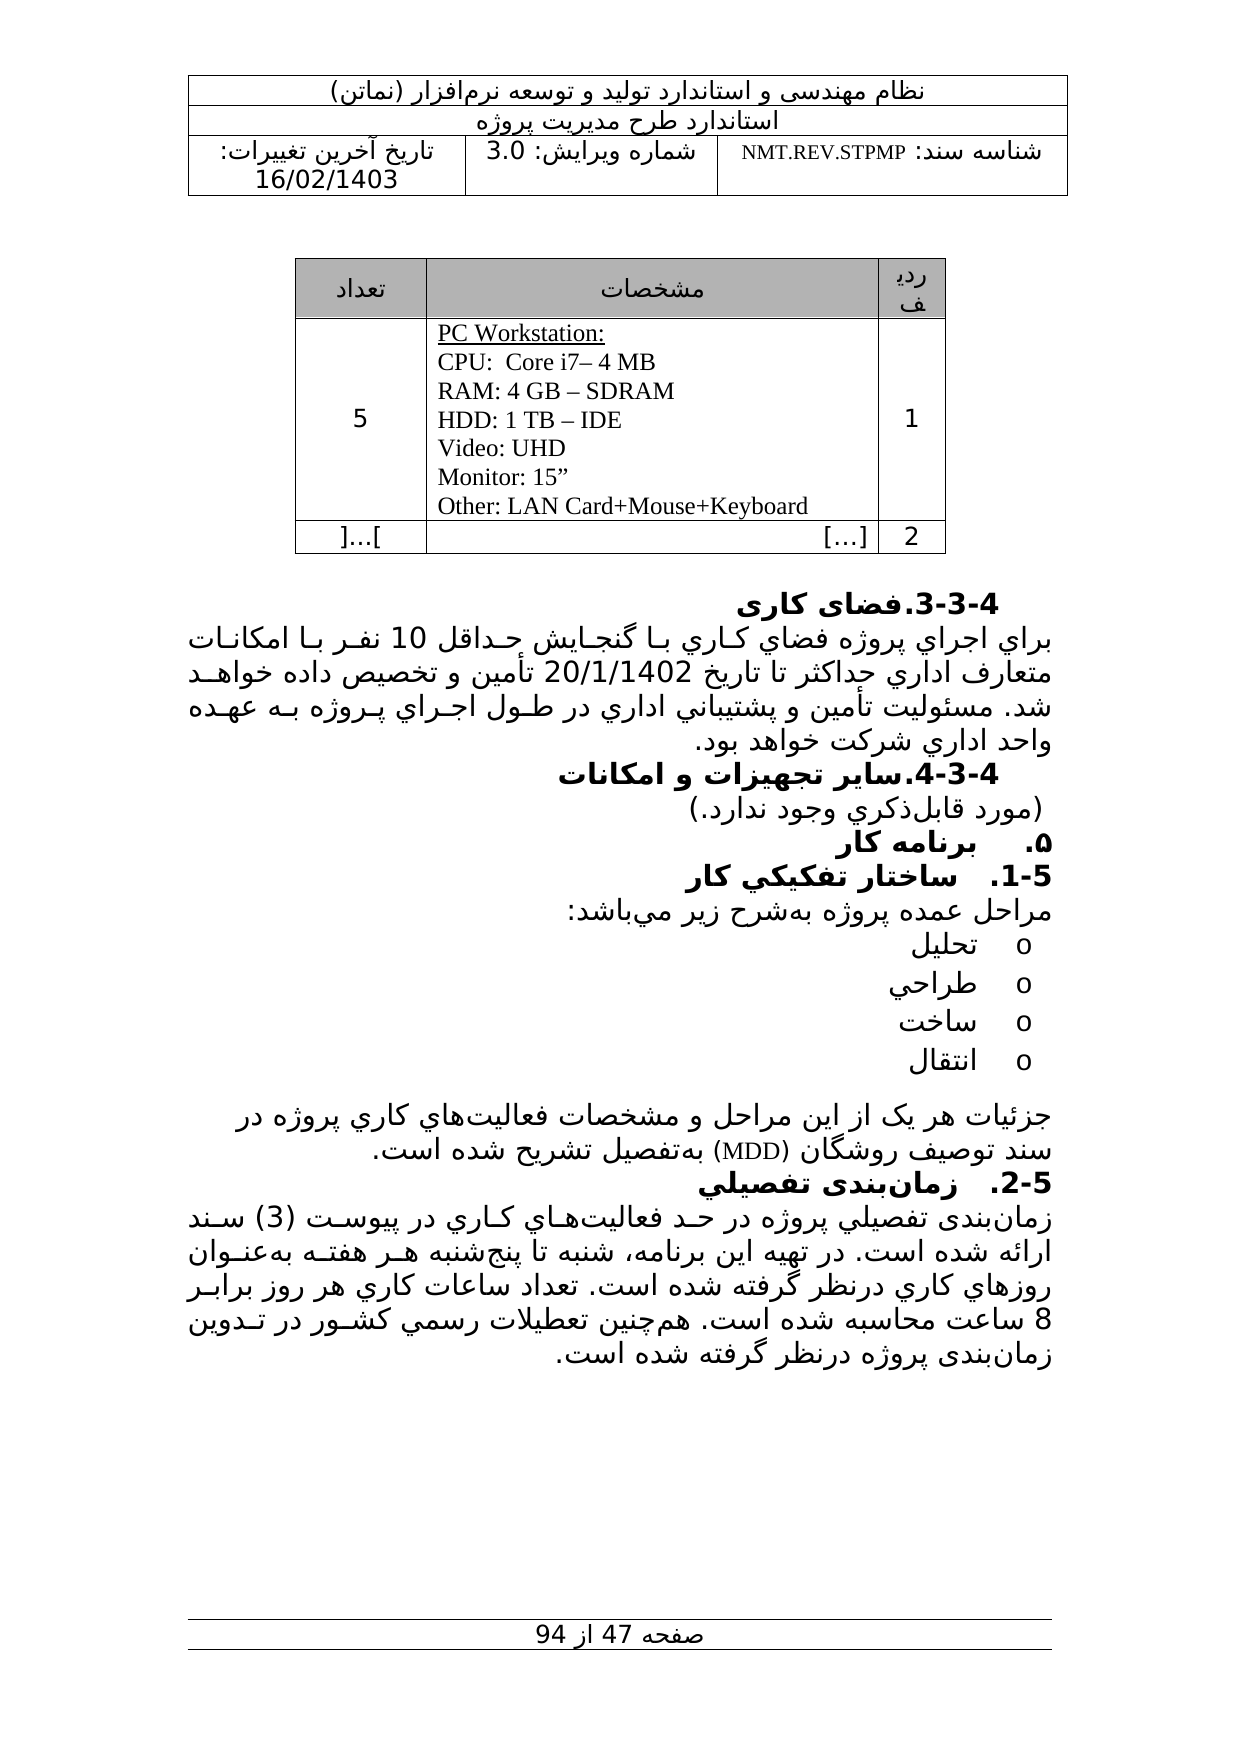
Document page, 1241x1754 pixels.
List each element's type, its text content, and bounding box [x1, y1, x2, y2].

list انتقال [187, 1043, 1015, 1079]
text ۵. برنامه كار [187, 825, 1053, 859]
text (مورد قابل‌ذكري وجود ندارد.) [187, 791, 1053, 825]
table_cell 2 [879, 521, 945, 553]
table_cell ]...[ [296, 521, 426, 553]
table_cell 5 [296, 319, 426, 520]
list طراحي [187, 966, 1015, 1002]
text مراحل عمده پروژه به‌شرح زير مي‌باشد: [187, 893, 1053, 927]
text 1-5. ساختار تفكيكي كار [187, 859, 1053, 893]
table_header تعداد [296, 259, 426, 317]
table_header مشخصات [427, 259, 878, 317]
text 2-5. زمان‌بندی تفصيلي [187, 1166, 1053, 1200]
table_header رديف [879, 259, 945, 317]
text زمان‌بندی تفصيلي پروژه در حد فعاليت‌هاي كاري در پيوست (3) سند ارائه شده است. در تهيه اين برنامه، شنبه تا پنج‌شنبه هر هفته به‌عنوان روزهاي كاري درنظر گرفته شده است. تعداد ساعات كاري هر روز برابر 8 ساعت محاسبه شده است. هم‌چنین تعطيلات رسمي كشور در تدوين زمان‌بندی پروژه درنظر گرفته شده است. [187, 1200, 1053, 1370]
table_cell […] [427, 521, 878, 553]
text جزئيات هر یک از اين مراحل و مشخصات فعاليت‌هاي كاري پروژه در سند توصيف روشگان (MDD) به‌تفصيل تشريح شده است. [187, 1098, 1053, 1166]
table_cell 1 [879, 319, 945, 520]
text براي اجراي پروژه فضاي كاري با گنجايش حداقل 10 نفر با امكانات متعارف اداري حداكثر تا تاريخ 20/1/1402 تأمین و تخصيص داده خواهد شد. مسئوليت تأمین و پشتيباني اداري در طول اجراي پروژه به ‌عهده واحد اداري شركت خواهد بود. [187, 622, 1053, 757]
list تحليل [187, 927, 1015, 963]
text 3-3-4. فضای کاری [187, 588, 1000, 622]
table_cell PC Workstation: CPU: Core i7– 4 MB RAM: 4 GB – SDRAM HDD: 1 TB – IDE Video: UHD Monitor: 15” Other: LAN Card+Mouse+Keyboard [427, 319, 878, 520]
text 4-3-4. سایر تجهیزات و امکانات [187, 757, 1000, 791]
list ساخت [187, 1004, 1015, 1040]
